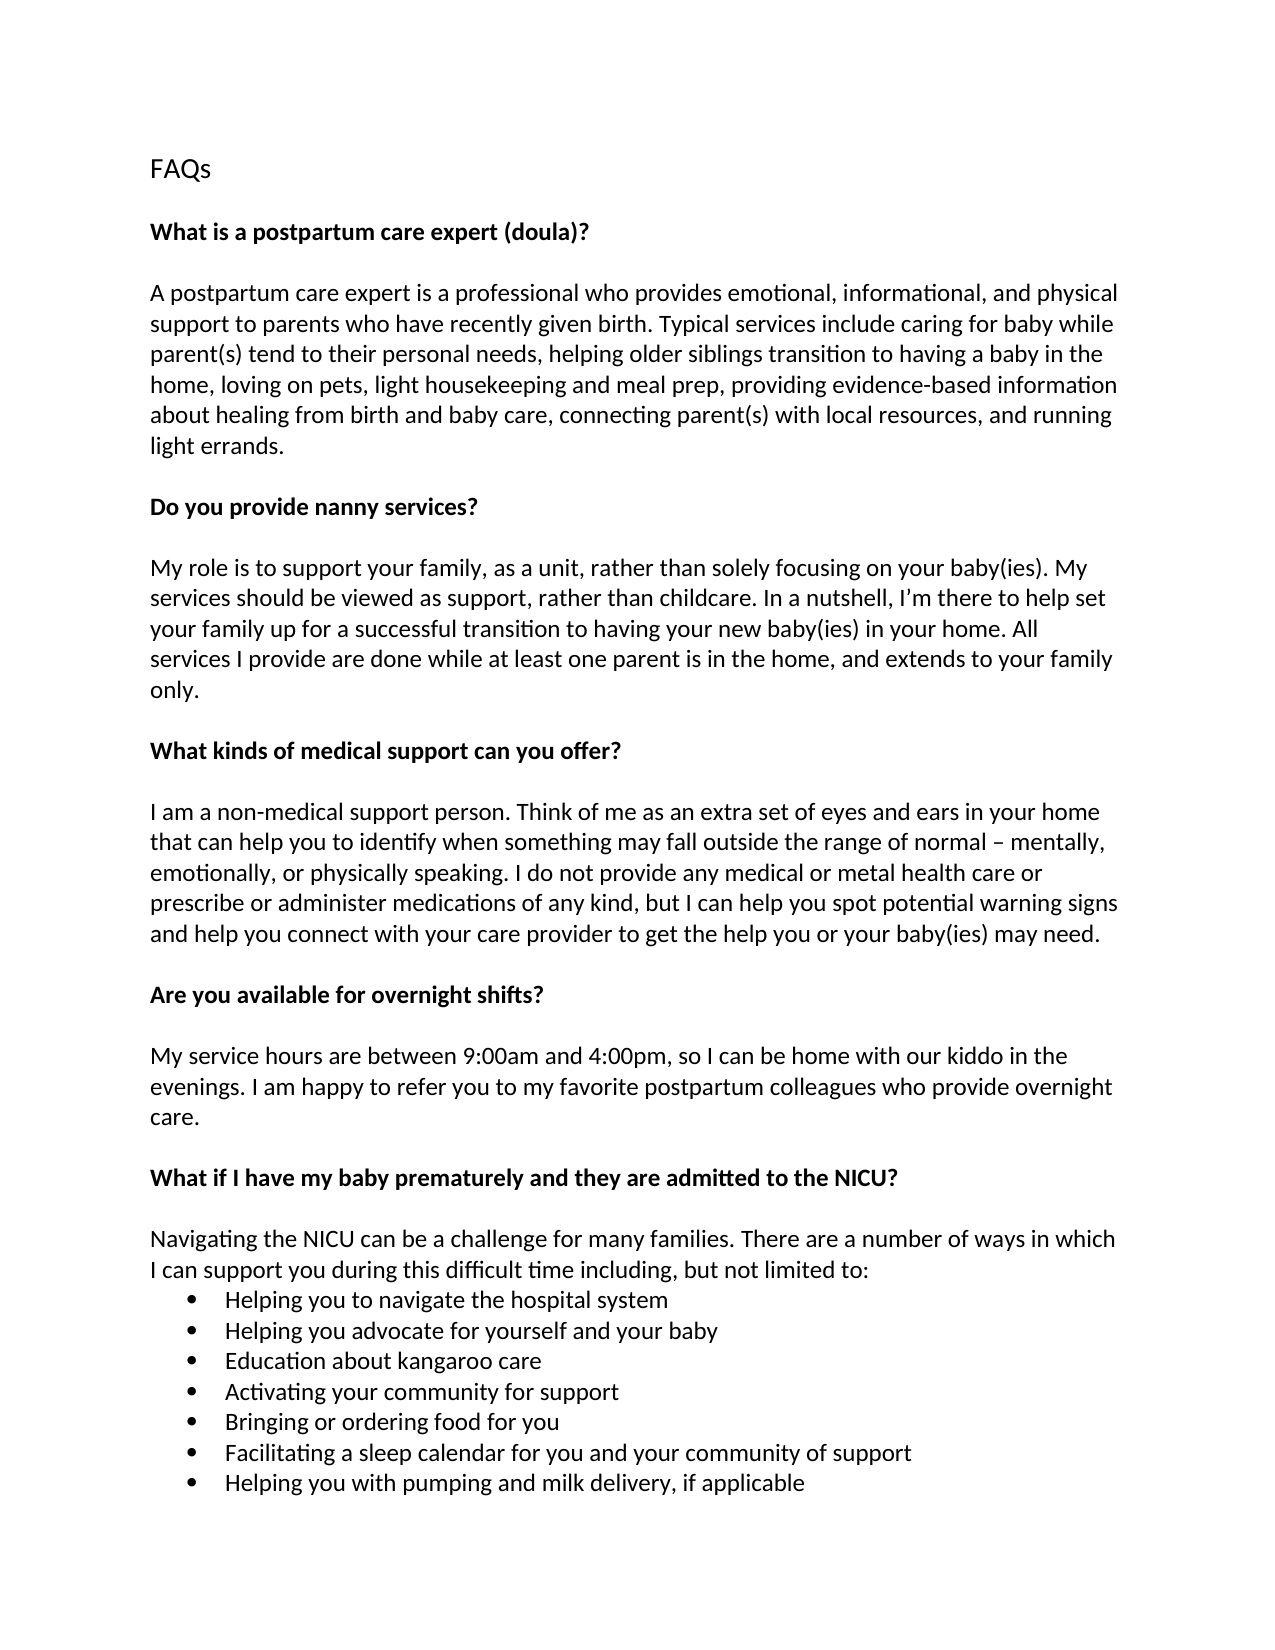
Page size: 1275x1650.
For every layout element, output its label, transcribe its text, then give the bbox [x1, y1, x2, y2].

text Do you provide nanny services? [150, 491, 1125, 521]
list Activating your community for support [187, 1376, 1125, 1406]
list Helping you to navigate the hospital system [187, 1284, 1125, 1315]
text FAQs [150, 150, 1125, 186]
text A postpartum care expert is a professional who provides emotional, informational, and physical support to parents who have recently given birth. Typical services include caring for baby while parent(s) tend to their personal needs, helping older siblings transition to having a baby in the home, loving on pets, light housekeeping and meal prep, providing evidence-based information about healing from birth and baby care, connecting parent(s) with local resources, and running light errands. [150, 277, 1125, 460]
text Are you available for overnight shifts? [150, 979, 1125, 1010]
list Facilitating a sleep calendar for you and your community of support [187, 1437, 1125, 1467]
text What kinds of medical support can you offer? [150, 735, 1125, 766]
list Helping you advocate for yourself and your baby [187, 1315, 1125, 1345]
list Helping you with pumping and milk delivery, if applicable [187, 1467, 1125, 1498]
text What is a postpartum care expert (doula)? [150, 216, 1125, 247]
text My role is to support your family, as a unit, rather than solely focusing on your baby(ies). My services should be viewed as support, rather than childcare. In a nutshell, I’m there to help set your family up for a successful transition to having your new baby(ies) in your home. All services I provide are done while at least one parent is in the home, and extends to your family only. [150, 552, 1125, 704]
text I am a non-medical support person. Think of me as an extra set of eyes and ears in your home that can help you to identify when something may fall outside the range of normal – mentally, emotionally, or physically speaking. I do not provide any medical or metal health care or prescribe or administer medications of any kind, but I can help you spot potential warning signs and help you connect with your care provider to get the help you or your baby(ies) may need. [150, 796, 1125, 949]
text Navigating the NICU can be a challenge for many families. There are a number of ways in which I can support you during this difficult time including, but not limited to: [150, 1223, 1125, 1284]
list Bringing or ordering food for you [187, 1406, 1125, 1437]
text What if I have my baby prematurely and they are admitted to the NICU? [150, 1162, 1125, 1193]
list Education about kangaroo care [187, 1345, 1125, 1376]
text My service hours are between 9:00am and 4:00pm, so I can be home with our kiddo in the evenings. I am happy to refer you to my favorite postpartum colleagues who provide overnight care. [150, 1040, 1125, 1132]
